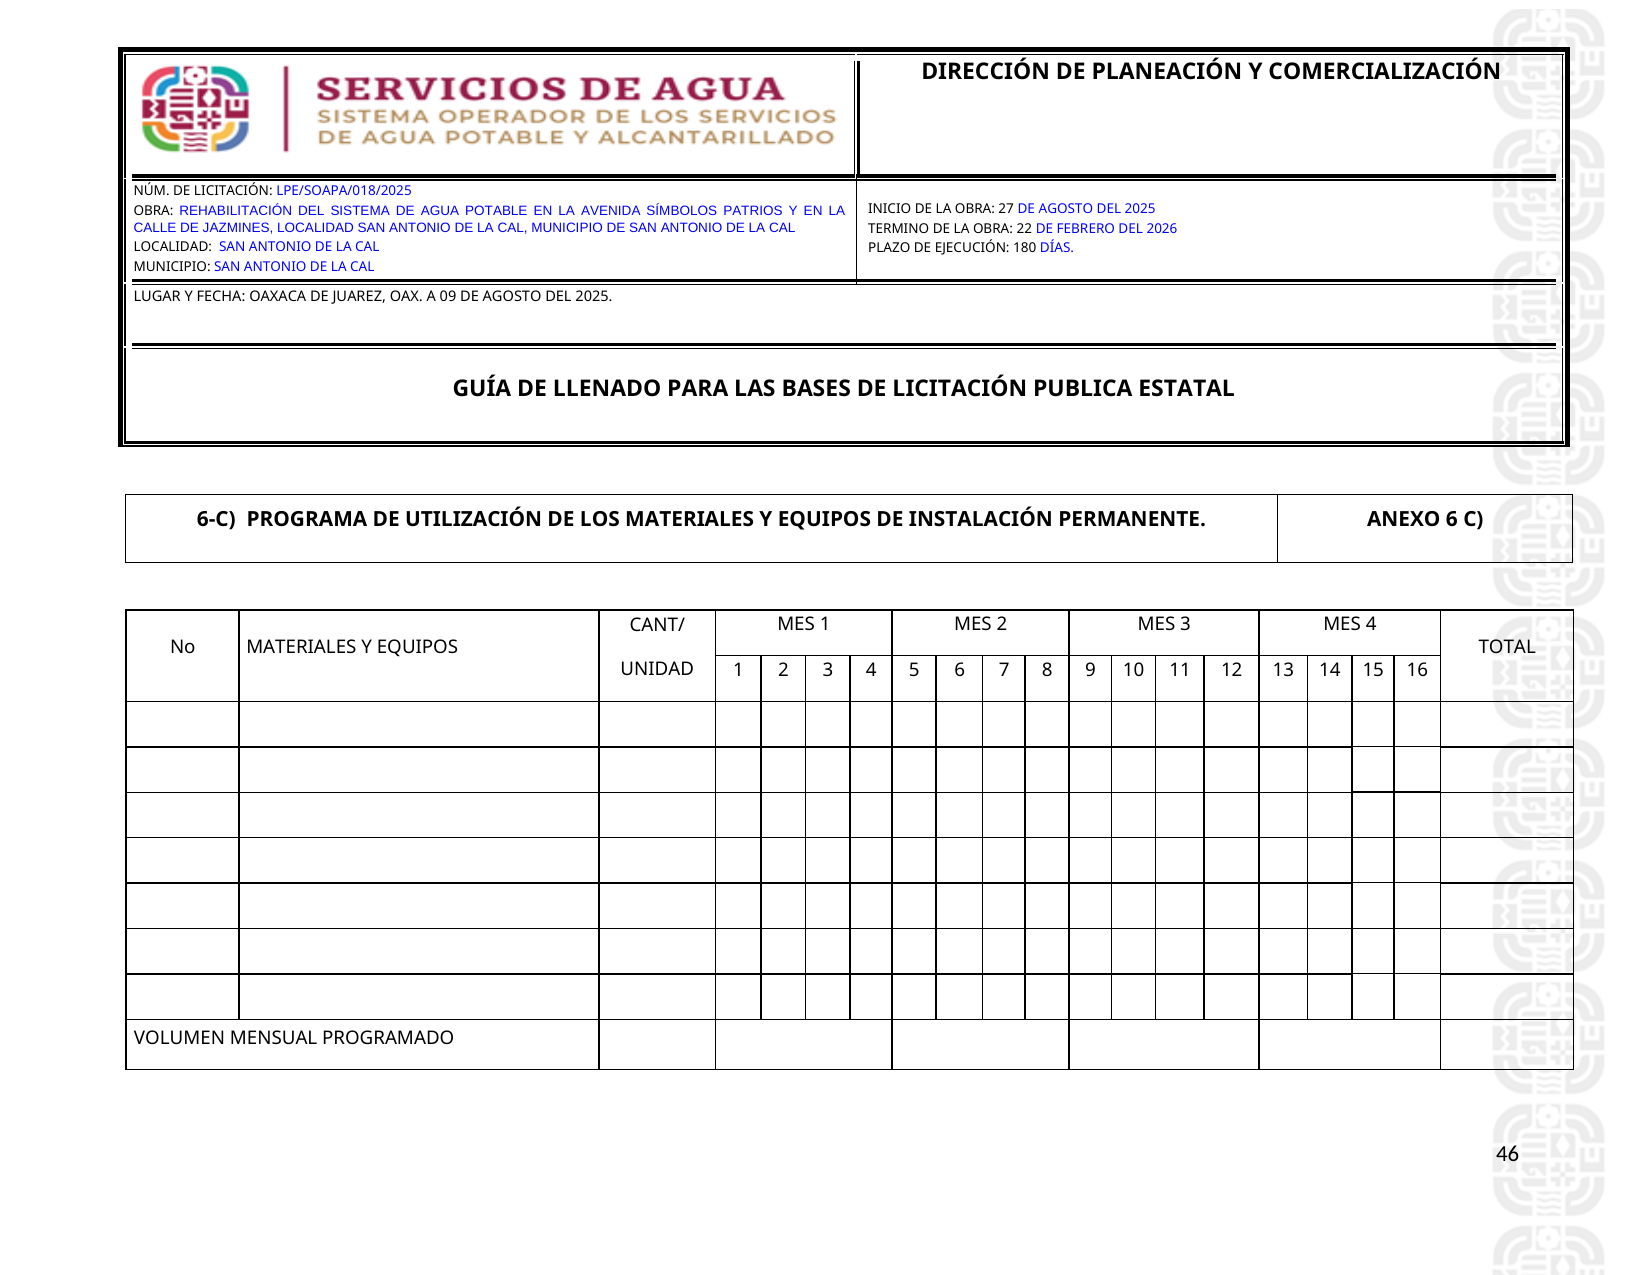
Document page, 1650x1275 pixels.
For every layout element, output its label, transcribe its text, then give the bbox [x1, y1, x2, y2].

table_cell [893, 884, 935, 928]
table_cell [1441, 929, 1573, 973]
table_cell [893, 929, 935, 973]
table_cell [716, 884, 760, 928]
table_cell [240, 838, 598, 882]
table_cell [1070, 838, 1111, 882]
table_cell [240, 702, 598, 746]
table_cell [600, 929, 715, 973]
picture [1477, 52, 1565, 445]
table_header CANT/ UNIDAD [600, 611, 715, 701]
table_cell [1112, 884, 1155, 928]
table_cell [937, 884, 982, 928]
table_cell [1112, 975, 1155, 1018]
table_cell [716, 838, 760, 882]
table_cell [851, 975, 891, 1018]
table_cell VOLUMEN MENSUAL PROGRAMADO [127, 1020, 598, 1068]
table_cell [1205, 702, 1258, 746]
table_cell [937, 748, 982, 791]
table_cell [600, 1020, 715, 1068]
table_cell [716, 929, 760, 973]
table_header MES 4 [1260, 611, 1440, 655]
table_cell [851, 884, 891, 928]
table_cell [1156, 884, 1203, 928]
table_cell [1070, 975, 1111, 1018]
table_cell [1395, 747, 1440, 791]
table_cell [716, 793, 760, 837]
table_cell [893, 793, 935, 837]
table_cell [1441, 793, 1573, 837]
table_cell [1353, 747, 1393, 791]
table_cell [1156, 793, 1203, 837]
table_cell [1070, 884, 1111, 928]
table_cell 2 [762, 656, 805, 701]
table_cell [851, 748, 891, 791]
table_cell [1441, 838, 1573, 882]
table_cell [240, 748, 598, 791]
table_header ANEXO 6 C) [1278, 495, 1572, 562]
table_cell [1112, 929, 1155, 973]
table_cell [762, 975, 805, 1018]
table_cell [983, 975, 1024, 1018]
table_cell [600, 793, 715, 837]
table_cell [1205, 975, 1258, 1018]
picture [1477, 9, 1608, 1275]
table_cell [1205, 793, 1258, 837]
table_cell [1353, 929, 1393, 973]
table_cell [1205, 748, 1258, 791]
table_header No [127, 611, 238, 701]
table_cell [1441, 975, 1573, 1018]
table_cell 7 [983, 656, 1024, 701]
table_cell [1260, 884, 1307, 928]
table_cell [1112, 748, 1155, 791]
table_cell [983, 748, 1024, 791]
table_cell [600, 748, 715, 791]
table_cell [1026, 929, 1068, 973]
table_cell [1070, 1020, 1258, 1068]
table_cell [1260, 838, 1307, 882]
table_cell [1395, 838, 1440, 882]
table_cell [1026, 702, 1068, 746]
table_cell [1441, 884, 1573, 928]
table_cell 15 [1353, 656, 1393, 701]
table_cell [806, 748, 849, 791]
table_cell [983, 793, 1024, 837]
table_cell [600, 975, 715, 1018]
table_cell 5 [893, 656, 935, 701]
table_cell [1156, 929, 1203, 973]
table_cell [1260, 748, 1307, 791]
table_cell [1260, 702, 1307, 746]
table_cell [851, 838, 891, 882]
table_cell [1395, 929, 1440, 973]
table_cell [893, 748, 935, 791]
table_cell [600, 702, 715, 746]
table_cell [983, 702, 1024, 746]
table_cell [1112, 838, 1155, 882]
table_cell [806, 702, 849, 746]
table_cell [240, 793, 598, 837]
table_cell [937, 702, 982, 746]
table_cell [240, 975, 598, 1018]
table_cell [893, 838, 935, 882]
table_cell [762, 702, 805, 746]
table_header TOTAL [1441, 611, 1573, 701]
table_cell [1205, 884, 1258, 928]
table_cell [1441, 748, 1573, 791]
table_cell [1156, 702, 1203, 746]
table_cell [127, 929, 238, 973]
table_cell [716, 1020, 891, 1068]
table_cell [762, 748, 805, 791]
table_cell 16 [1395, 656, 1440, 701]
table_cell [1112, 702, 1155, 746]
table_cell 11 [1156, 656, 1203, 701]
table_cell [1156, 838, 1203, 882]
table_header MES 3 [1070, 611, 1258, 655]
table_cell [806, 793, 849, 837]
table_cell [1156, 975, 1203, 1018]
table_cell [1070, 702, 1111, 746]
table_cell [1395, 974, 1440, 1018]
table_cell [851, 793, 891, 837]
table_cell [1308, 975, 1351, 1018]
table_cell [240, 884, 598, 928]
table_cell [1308, 929, 1351, 973]
table_cell 14 [1308, 656, 1351, 701]
table_cell [240, 929, 598, 973]
table_cell [1308, 838, 1351, 882]
table_cell [762, 929, 805, 973]
table_cell [806, 838, 849, 882]
table_header MES 2 [893, 611, 1068, 655]
table_cell 1 [716, 656, 760, 701]
table_cell [1441, 1020, 1573, 1068]
table_cell [851, 702, 891, 746]
table_cell [983, 838, 1024, 882]
table_cell [762, 793, 805, 837]
table_cell 3 [806, 656, 849, 701]
table_cell [1353, 793, 1393, 837]
table_cell [1308, 793, 1351, 837]
table_cell [1441, 702, 1573, 746]
table_cell [1026, 884, 1068, 928]
table_cell [1353, 838, 1393, 882]
table_cell [1353, 974, 1393, 1018]
table_cell [806, 975, 849, 1018]
table_cell 13 [1260, 656, 1307, 701]
table_cell [716, 702, 760, 746]
table_cell [1395, 793, 1440, 837]
table_cell [127, 748, 238, 791]
table_cell [1308, 702, 1351, 746]
table_cell [806, 929, 849, 973]
table_cell [1308, 748, 1351, 791]
table_cell [600, 838, 715, 882]
table_cell [1308, 884, 1351, 928]
table_cell [937, 838, 982, 882]
table_header MATERIALES Y EQUIPOS [240, 611, 598, 701]
table_cell [1156, 748, 1203, 791]
table_cell [937, 975, 982, 1018]
table_cell [1070, 929, 1111, 973]
table_cell 8 [1026, 656, 1068, 701]
table_cell [1026, 748, 1068, 791]
table_cell [893, 702, 935, 746]
table_cell [1070, 793, 1111, 837]
table_cell [1353, 883, 1393, 928]
table_cell [937, 793, 982, 837]
table_cell [1260, 929, 1307, 973]
table_cell [600, 884, 715, 928]
table_cell [127, 702, 238, 746]
table_cell [762, 838, 805, 882]
table_cell 10 [1112, 656, 1155, 701]
table_cell [1205, 838, 1258, 882]
table_header 6-C) PROGRAMA DE UTILIZACIÓN DE LOS MATERIALES Y EQUIPOS DE INSTALACIÓN PERMANENTE. [126, 495, 1277, 562]
table_cell [806, 884, 849, 928]
table_cell [1395, 883, 1440, 928]
table_cell [127, 884, 238, 928]
table_cell [1026, 975, 1068, 1018]
table_cell 6 [937, 656, 982, 701]
table_cell [983, 884, 1024, 928]
table_cell [1353, 702, 1393, 746]
table_cell [1112, 793, 1155, 837]
table_cell [1260, 975, 1307, 1018]
table_cell 4 [851, 656, 891, 701]
table_cell 12 [1205, 656, 1258, 701]
table_cell [1070, 748, 1111, 791]
table_cell 9 [1070, 656, 1111, 701]
table_cell [851, 929, 891, 973]
table_cell [716, 975, 760, 1018]
table_cell [1260, 1020, 1440, 1068]
table_cell [893, 975, 935, 1018]
table_cell [983, 929, 1024, 973]
table_cell [1395, 702, 1440, 746]
table_cell [716, 748, 760, 791]
picture [137, 56, 845, 167]
table_cell [1205, 929, 1258, 973]
table_cell [127, 975, 238, 1018]
table_cell [127, 838, 238, 882]
table_cell [937, 929, 982, 973]
table_cell [893, 1020, 1068, 1068]
table_header MES 1 [716, 611, 891, 655]
table_cell [1260, 793, 1307, 837]
table_cell [762, 884, 805, 928]
table_cell [1026, 838, 1068, 882]
table_cell [1026, 793, 1068, 837]
table_cell [127, 793, 238, 837]
